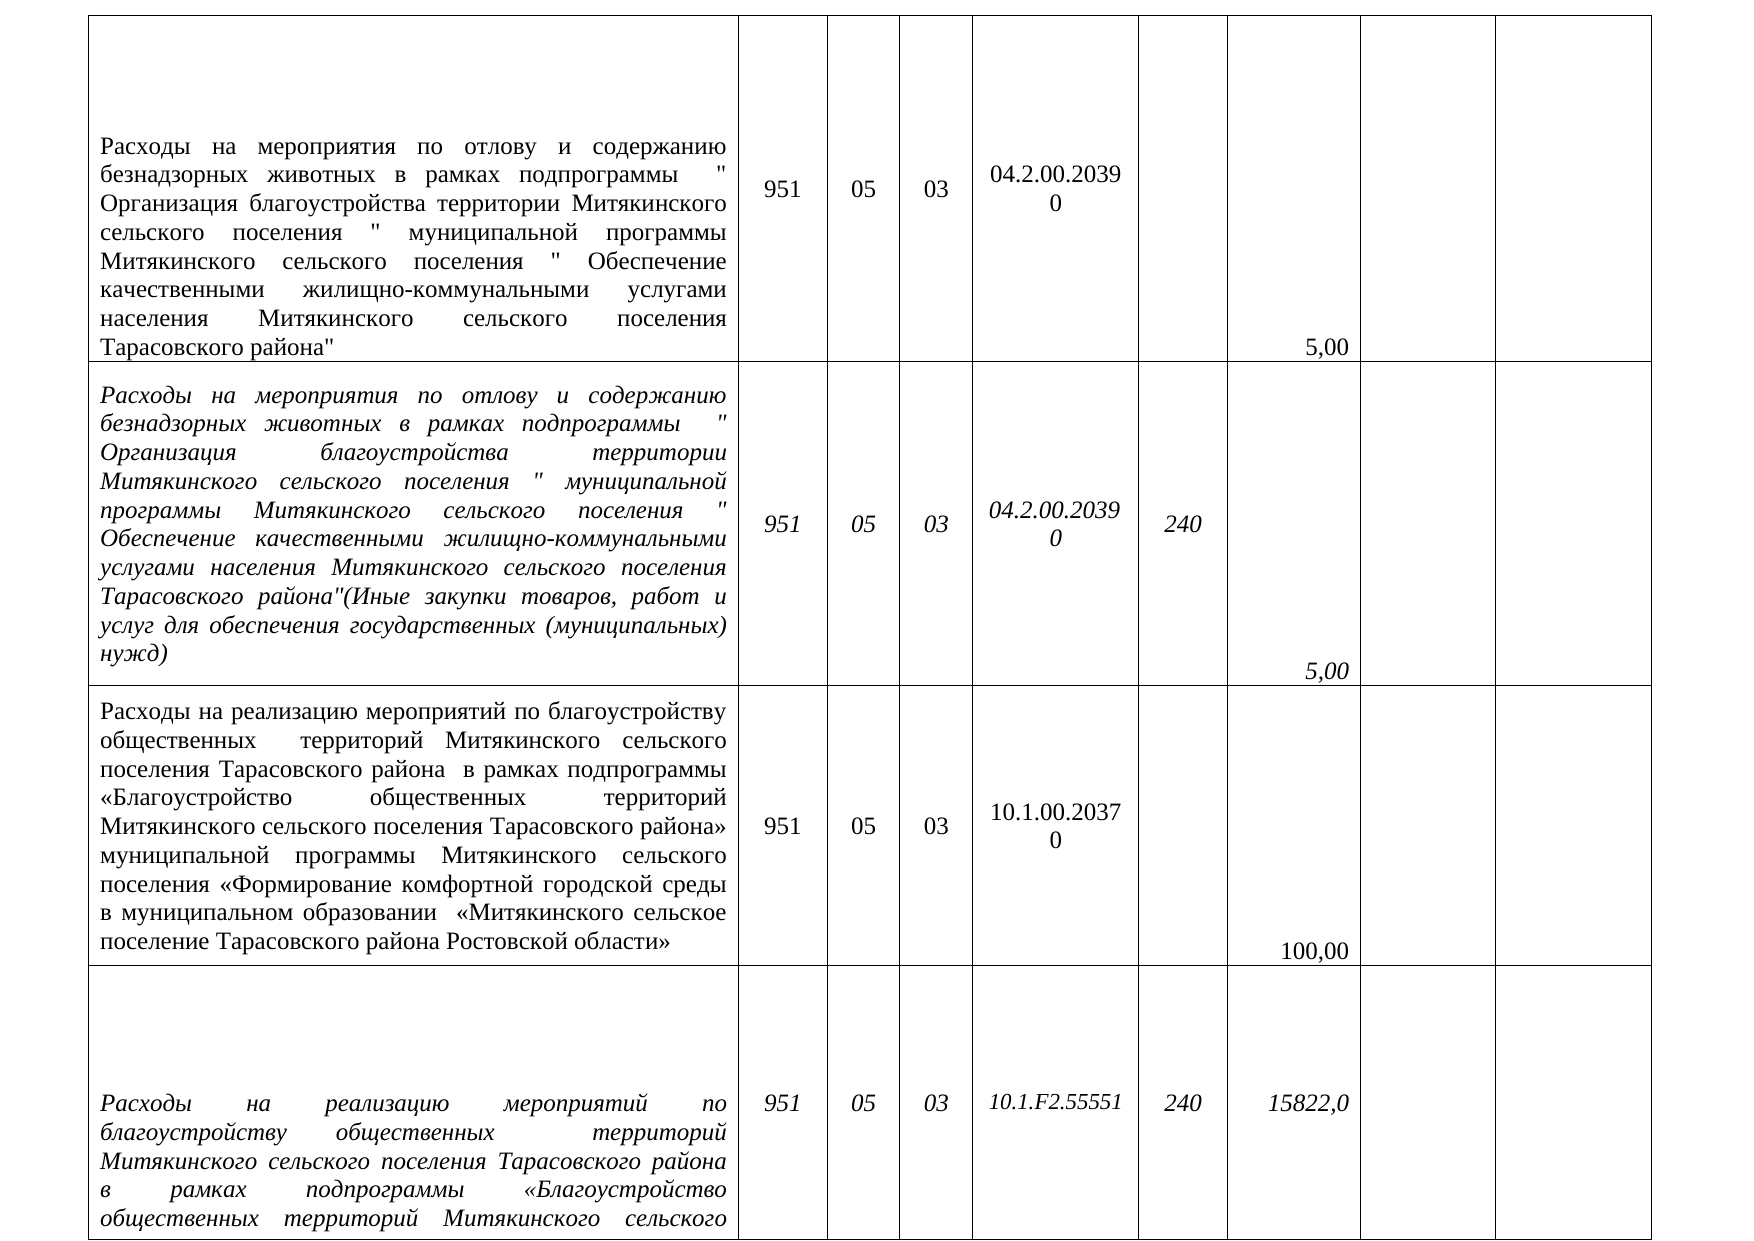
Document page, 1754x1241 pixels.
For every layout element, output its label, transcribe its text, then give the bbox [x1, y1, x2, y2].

table_cell 10.1.00.20370 [973, 686, 1138, 965]
table_cell 03 [900, 966, 972, 1239]
table_cell 951 [739, 362, 827, 685]
table_cell 04.2.00.20390 [973, 362, 1138, 685]
table_cell 5,00 [1228, 16, 1360, 361]
table_cell 15822,0 [1228, 966, 1360, 1239]
table_cell 04.2.00.20390 [973, 16, 1138, 361]
table_cell 951 [739, 686, 827, 965]
table_cell 100,00 [1228, 686, 1360, 965]
table_cell 03 [900, 362, 972, 685]
table_cell [1361, 966, 1495, 1239]
table_cell 03 [900, 686, 972, 965]
table_cell 05 [828, 362, 899, 685]
table_cell 951 [739, 16, 827, 361]
table_cell 10.1.F2.55551 [973, 966, 1138, 1239]
table_cell [1496, 966, 1651, 1239]
table_cell 240 [1139, 362, 1227, 685]
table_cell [89, 966, 738, 1239]
table_cell [1361, 362, 1495, 685]
table_cell 03 [900, 16, 972, 361]
table_cell [1361, 16, 1495, 361]
table_cell 05 [828, 16, 899, 361]
table_cell 951 [739, 966, 827, 1239]
table_cell 05 [828, 966, 899, 1239]
table_cell 05 [828, 686, 899, 965]
table_cell [1496, 686, 1651, 965]
table_cell Расходы на мероприятия по отлову и содержанию безнадзорных животных в рамках подпрограммы " Организация благоустройства территории Митякинского сельского поселения " муниципальной программы Митякинского сельского поселения " Обеспечение качественными жилищно-коммунальными услугами населения Митякинского сельского поселения Тарасовского района"(Иные закупки товаров, работ и услуг для обеспечения государственных (муниципальных) нужд) [89, 362, 738, 685]
table_cell [1496, 362, 1651, 685]
table_cell [1361, 686, 1495, 965]
table_cell [1496, 16, 1651, 361]
table_cell [1139, 686, 1227, 965]
table_cell 5,00 [1228, 362, 1360, 685]
table_cell Расходы на реализацию мероприятий по благоустройству общественных территорий Митякинского сельского поселения Тарасовского района в рамках подпрограммы «Благоустройство общественных территорий Митякинского сельского поселения Тарасовского района» муниципальной программы Митякинского сельского поселения «Формирование комфортной городской среды в муниципальном образовании «Митякинского сельское поселение Тарасовского района Ростовской области» [89, 686, 738, 965]
table_cell [1139, 16, 1227, 361]
table_cell Расходы на мероприятия по отлову и содержанию безнадзорных животных в рамках подпрограммы " Организация благоустройства территории Митякинского сельского поселения " муниципальной программы Митякинского сельского поселения " Обеспечение качественными жилищно-коммунальными услугами населения Митякинского сельского поселения Тарасовского района" [89, 16, 738, 361]
table_cell 240 [1139, 966, 1227, 1239]
